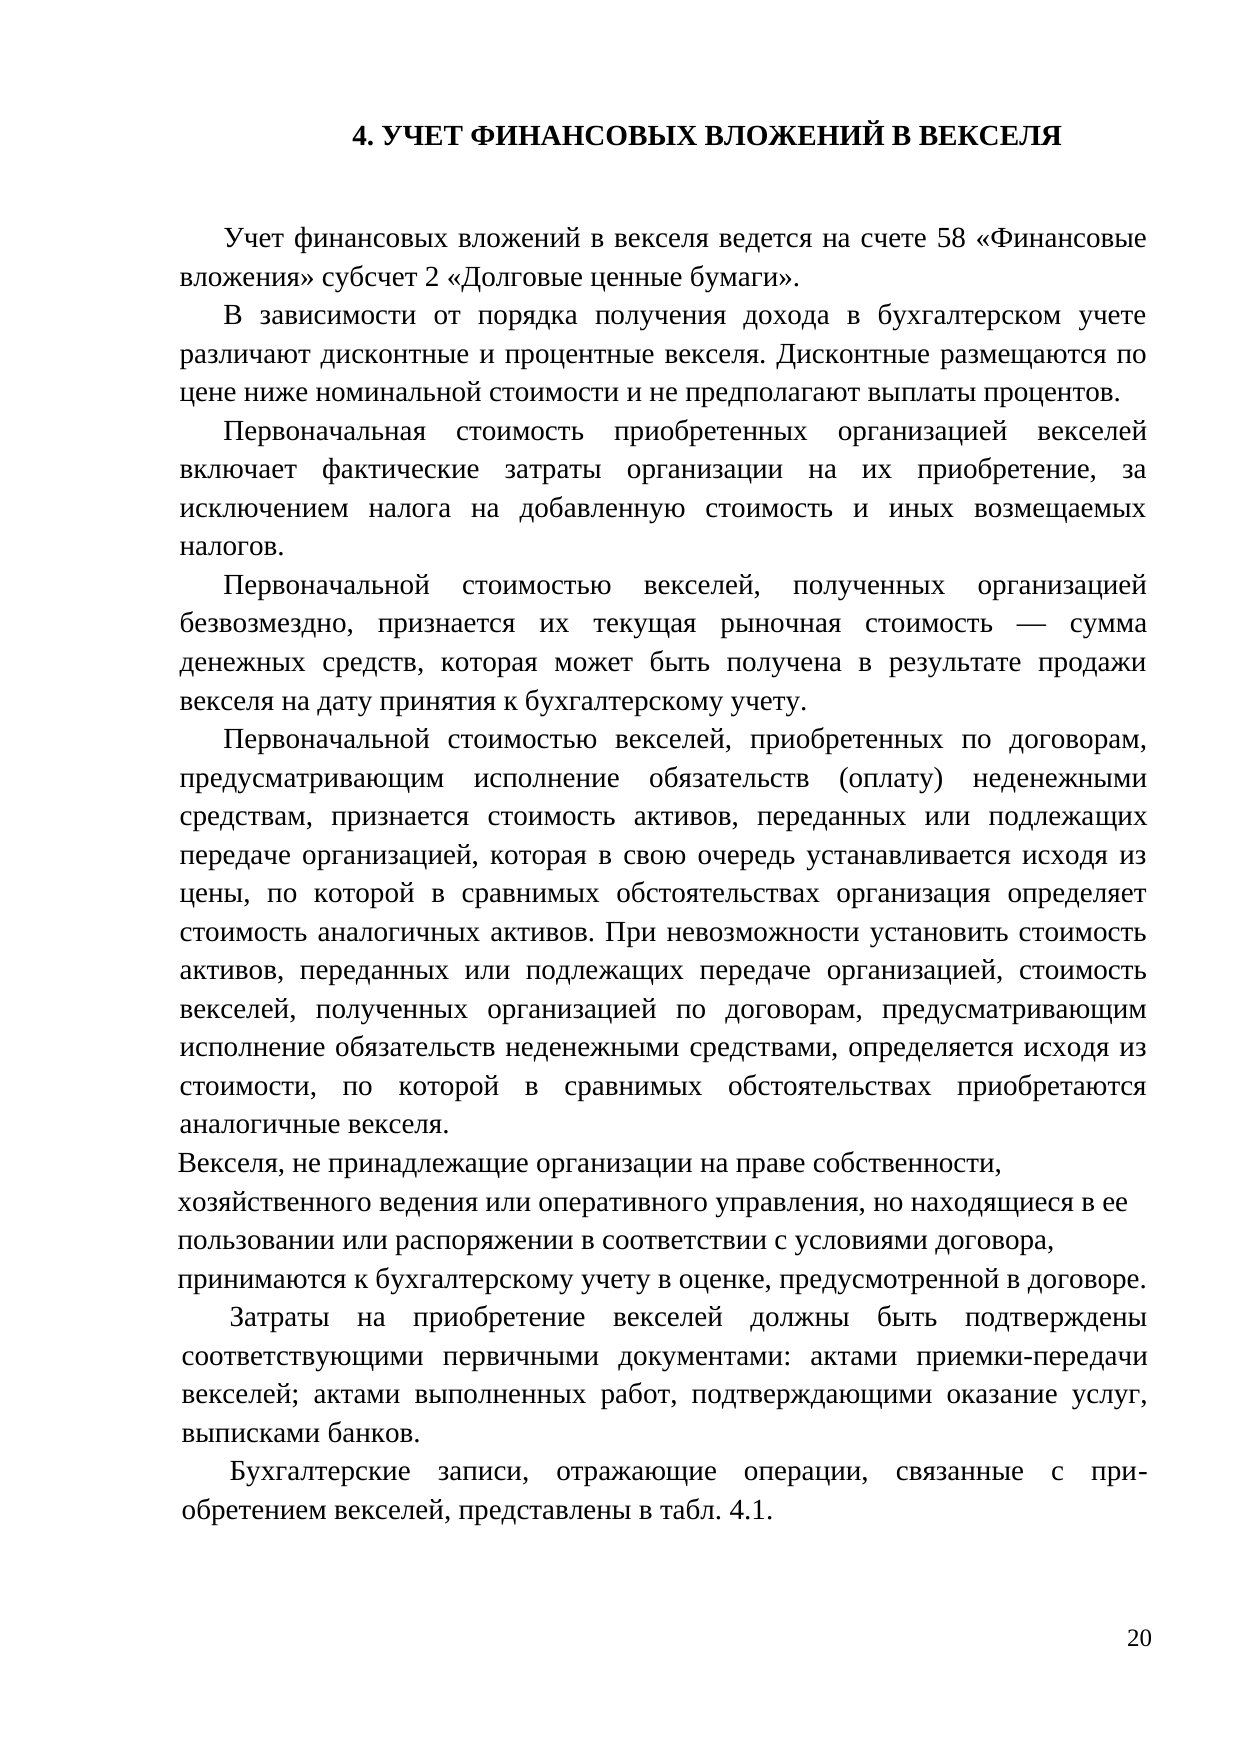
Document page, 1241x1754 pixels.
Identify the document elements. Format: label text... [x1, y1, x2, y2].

text Бухгалтерские записи, отражающие операции, связанные с приобретением векселей, представлены в табл. 4.1. [181, 1453, 1147, 1526]
text Первоначальной стоимостью векселей, приобретенных по договорам, предусматривающим исполнение обязательств (оплату) неденежными средствам, признается стоимость активов, переданных или подлежащих передаче организацией, которая в свою очередь устанавливается исходя из цены, по которой в сравнимых обстоятельствах организация определяет стоимость аналогичных активов. При невозможности установить стоимость активов, переданных или подлежащих передаче организацией, стоимость векселей, полученных организацией по договорам, предусматривающим исполнение обязательств неденежными средствами, определяется исходя из стоимости, по которой в сравнимых обстоятельствах приобретаются аналогичные векселя. [179, 721, 1147, 1140]
text Векселя, не принадлежащие организации на праве собственности, хозяйственного ведения или оперативного управления, но находящиеся в ее пользовании или распоряжении в соответствии с условиями договора, принимаются к бухгалтерскому учету в оценке, предусмотренной в договоре. [177, 1145, 1152, 1294]
text 4. УЧЕТ ФИНАНСОВЫХ ВЛОЖЕНИЙ В ВЕКСЕЛЯ [263, 118, 1152, 152]
text Первоначальная стоимость приобретенных организацией векселей включает фактические затраты организации на их приобретение, за исключением налога на добавленную стоимость и иных возмещаемых налогов. [179, 413, 1147, 562]
text Затраты на приобретение векселей должны быть подтверждены соответствующими первичными документами: актами приемки-передачи векселей; актами выполненных работ, подтверждающими оказание услуг, выписками банков. [181, 1299, 1147, 1448]
text Первоначальной стоимостью векселей, полученных организацией безвозмездно, признается их текущая рыночная стоимость — сумма денежных средств, которая может быть получена в результате продажи векселя на дату принятия к бухгалтерскому учету. [179, 567, 1147, 716]
text В зависимости от порядка получения дохода в бухгалтерском учете различают дисконтные и процентные векселя. Дисконтные размещаются по цене ниже номинальной стоимости и не предполагают выплаты процентов. [179, 297, 1147, 408]
text Учет финансовых вложений в векселя ведется на счете 58 «Финансовые вложения» субсчет 2 «Долговые ценные бумаги». [179, 220, 1147, 292]
